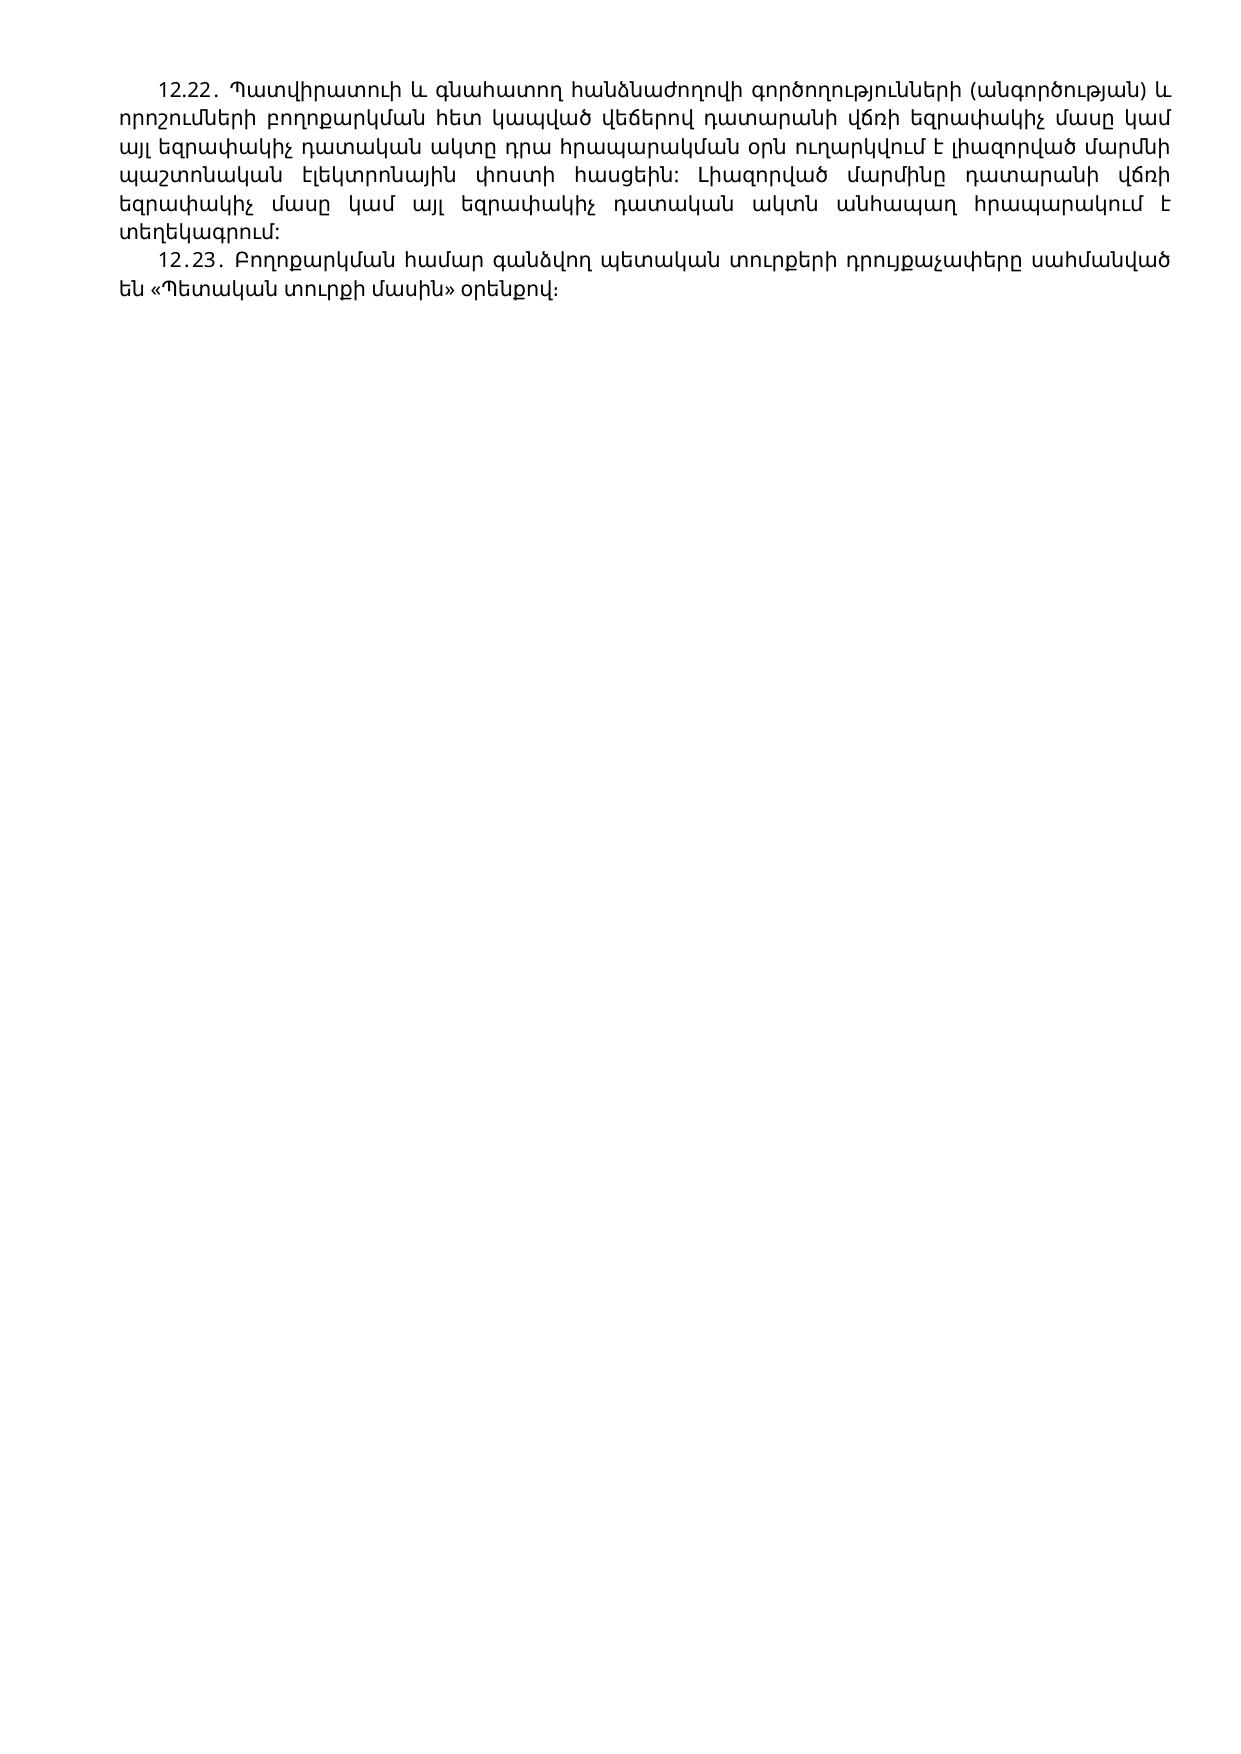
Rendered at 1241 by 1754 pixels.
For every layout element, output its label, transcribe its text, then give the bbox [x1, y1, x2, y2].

text 12.22․ Պատվիրատուի և գնահատող հանձնաժողովի գործողությունների (անգործության) և որոշումների բողոքարկման հետ կապված վեճերով դատարանի վճռի եզրափակիչ մասը կամ այլ եզրափակիչ դատական ակտը դրա հրապարակման օրն ուղարկվում է լիազորված մարմնի պաշտոնական էլեկտրոնային փոստի հասցեին: Լիազորված մարմինը դատարանի վճռի եզրափակիչ մասը կամ այլ եզրափակիչ դատական ակտն անհապաղ հրապարակում է տեղեկագրում: [118, 75, 1171, 246]
text 12․23․ Բողոքարկման համար գանձվող պետական տուրքերի դրույքաչափերը սահմանված են «Պետական տուրքի մասին» օրենքով։ [118, 246, 1171, 302]
